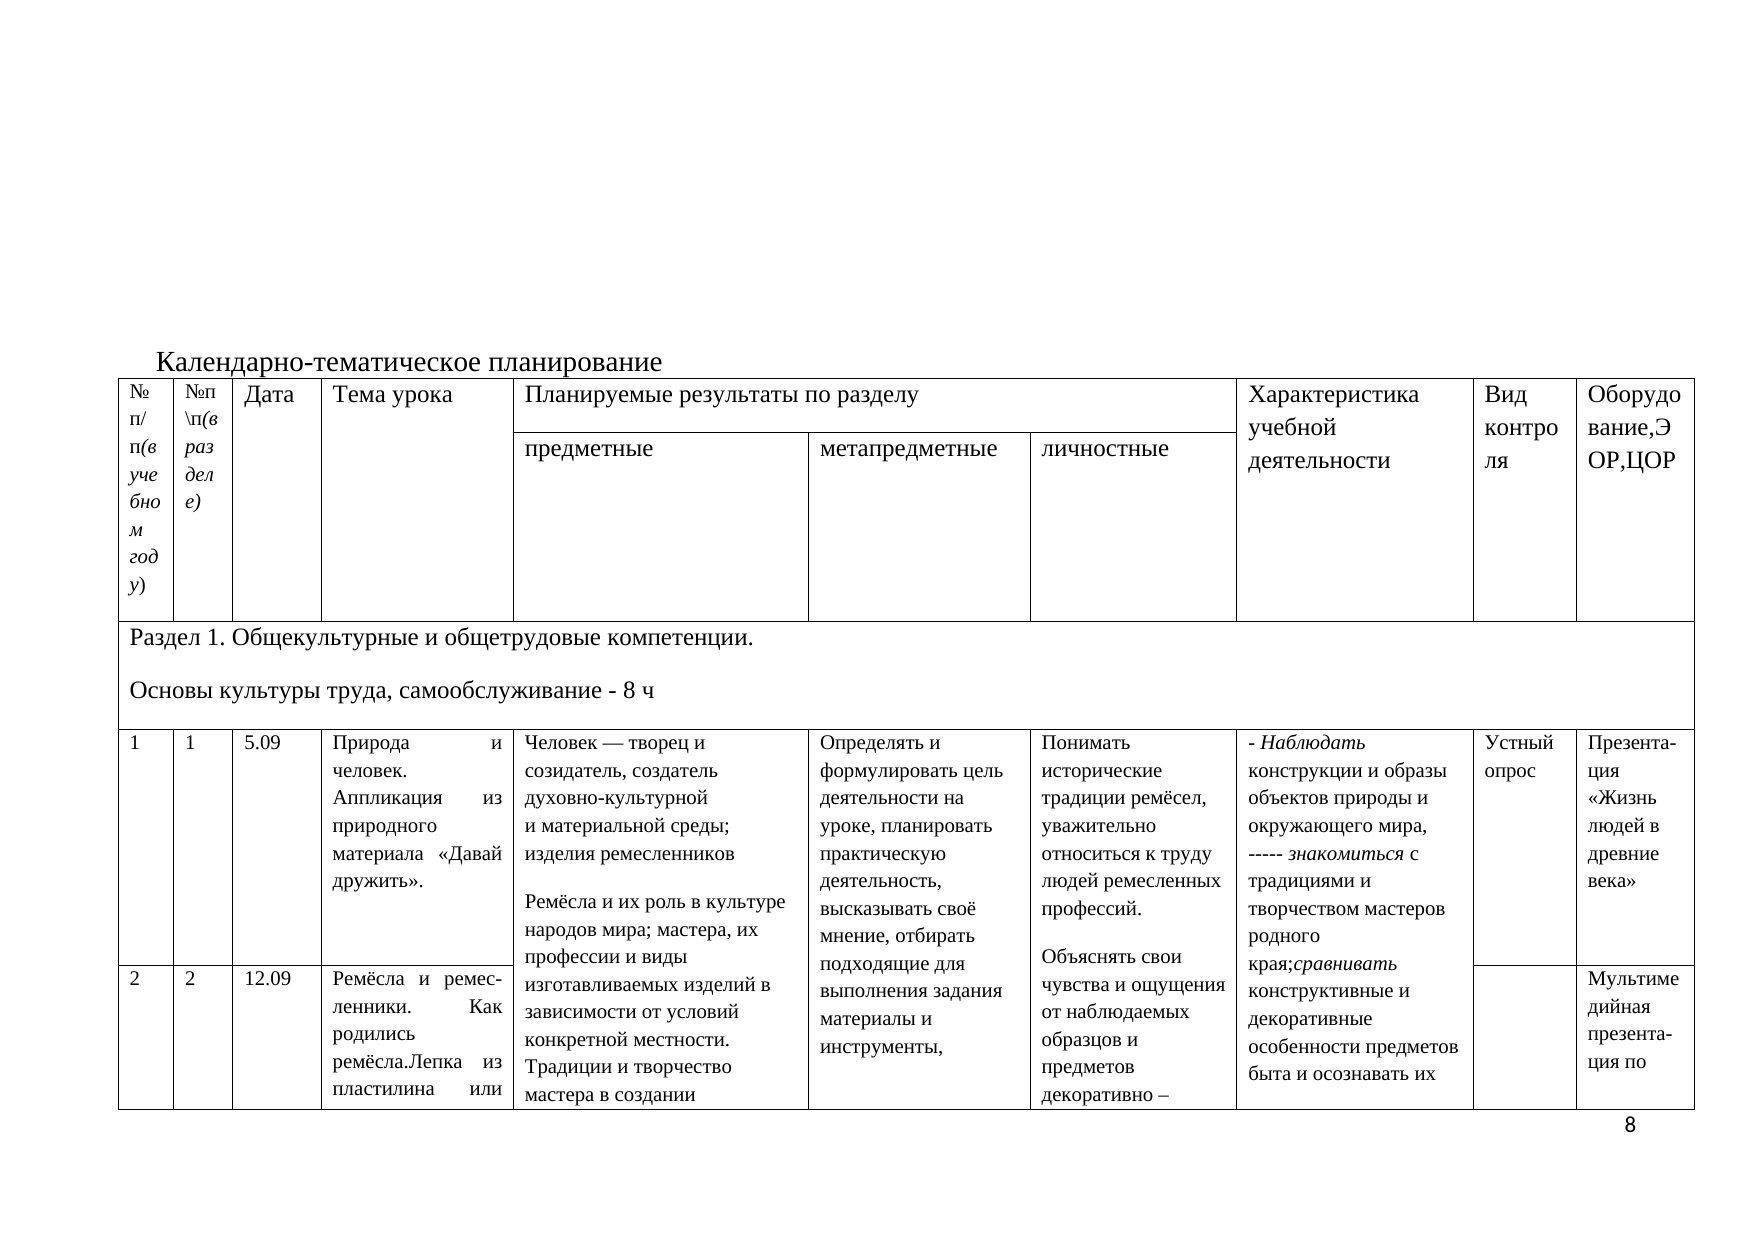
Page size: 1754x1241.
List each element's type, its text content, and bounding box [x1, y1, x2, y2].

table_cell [322, 966, 513, 1109]
table_cell 12.09 [233, 966, 321, 1109]
table_cell метапредметные [809, 433, 1030, 621]
table_cell 5.09 [233, 730, 321, 965]
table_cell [1577, 966, 1694, 1109]
table_cell Презента-ция «Жизнь людей в древние века» [1577, 730, 1694, 965]
table_cell 2 [174, 966, 232, 1109]
table_header №п\п(в разделе) [174, 379, 232, 621]
table_cell Определять и формулировать цель деятельности на уроке, планировать практическую деятельность, высказывать своё мнение, отбирать подходящие для выполнения задания материалы и инструменты, слушать и понимать речь других. [809, 730, 1030, 1109]
table_cell Понимать исторические традиции ремёсел, уважительно относиться к труду людей ремесленных профессий. Объяснять свои чувства и ощущения от наблюдаемых образцов и предметов декоративно –прикладного творчества, возникающие в ходе наблюдения, рассуждения, результатов трудовой деятельности, делать выбор, какое мнение принять: своё или другое. [1031, 730, 1236, 1109]
table_header Дата [233, 379, 321, 621]
table_cell - Наблюдать конструкции и образы объектов природы и окружающего мира, ----- знакомиться с традициями и творчеством мастеров родного края;сравнивать конструктивные и декоративные особенности предметов быта и осознавать их связь с выполняемыми утилитарными функциями, понимать особенности декоративно-прикладных изделий, называть используемые в рукотворной деятельности материалы. [1237, 730, 1473, 1109]
table_cell 1 [119, 730, 173, 965]
text Календарно-тематическое планирование [118, 344, 1636, 378]
table_header Тема урока [322, 379, 513, 621]
table_cell Человек — творец и созидатель, создатель духовно-культурной и материальной среды; изделия ремесленников Ремёсла и их роль в культуре народов мира; мастера, их профессии и виды изготавливаемых изделий в зависимости от условий конкретной местности. Традиции и творчество мастера в создании предметной среды. Организация рабочего места, рациональное размещение на рабочем месте материалов и чертёжных инструментов. Соблюдение в работе безопасных приёмов трудаДекоративное оформление культурно-бытовой среды. Самообслуживание: самостоятельный отбор материалов и инструментов для урока. Мир растений (уход за растениями, размножение семенами и черенками. [514, 730, 808, 1109]
table_header Характеристика учебной деятельности [1237, 379, 1473, 621]
table_cell Природа и человек. Аппликация из природного материала «Давай дружить». [322, 730, 513, 965]
table_cell 1 [174, 730, 232, 965]
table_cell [1474, 966, 1576, 1109]
table_cell личностные [1031, 433, 1236, 621]
table_cell 2 [119, 966, 173, 1109]
table_cell Раздел 1. Общекультурные и общетрудовые компетенции. Основы культуры труда, самообслуживание - 8 ч [119, 622, 1694, 729]
table_cell предметные [514, 433, 808, 621]
table_header Оборудование,ЭОР,ЦОР [1577, 379, 1694, 621]
table_cell Устный опрос [1474, 730, 1576, 965]
table_header Вид контроля [1474, 379, 1576, 621]
table_header № п/п(в учебном году) [119, 379, 173, 621]
table_header Планируемые результаты по разделу [514, 379, 1236, 432]
